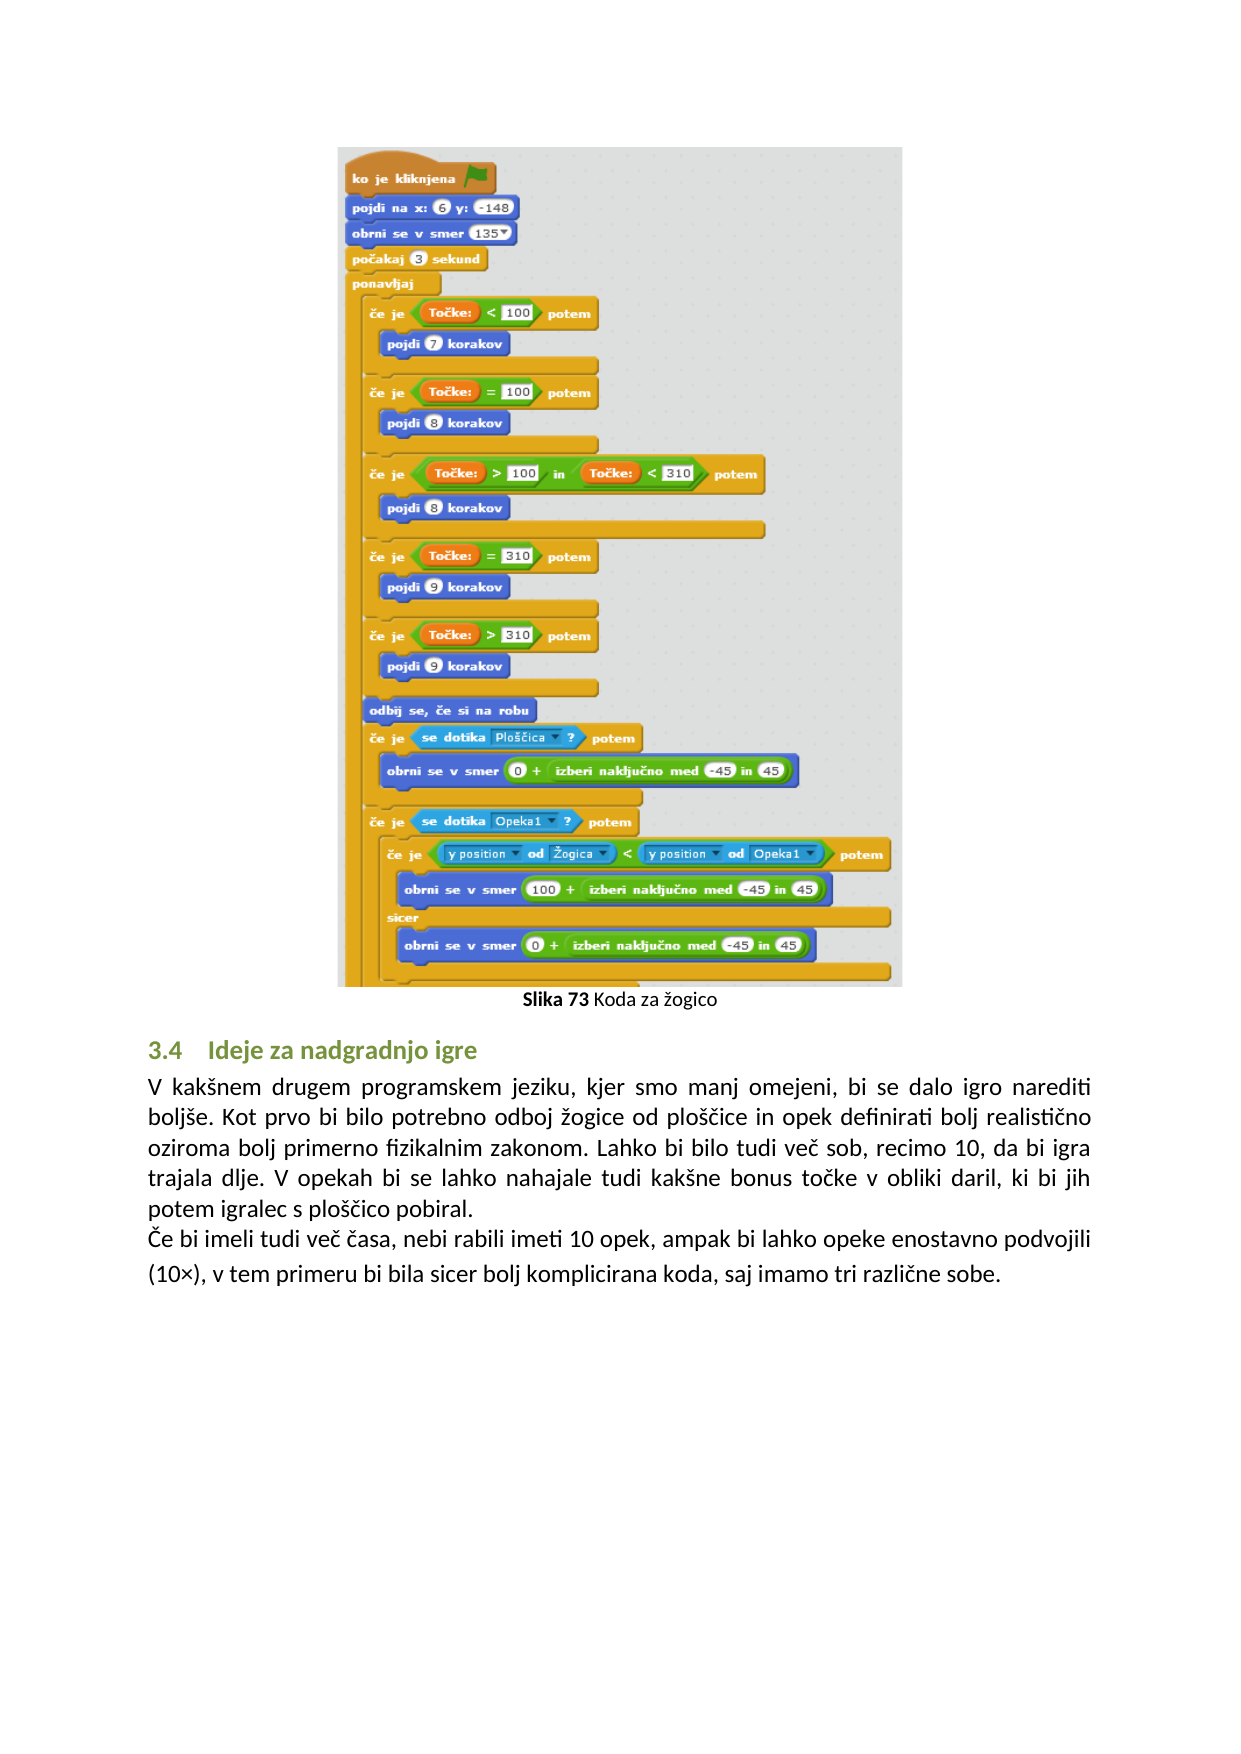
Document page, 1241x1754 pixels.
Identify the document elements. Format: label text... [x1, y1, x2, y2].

picture [337, 147, 903, 987]
text V kakšnem drugem programskem jeziku, kjer smo manj omejeni, bi se dalo igro narediti boljše. Kot prvo bi bilo potrebno odboj žogice od ploščice in opek definirati bolj realistično oziroma bolj primerno fizikalnim zakonom. Lahko bi bilo tudi več sob, recimo 10, da bi igra trajala dlje. V opekah bi se lahko nahajale tudi kakšne bonus točke v obliki daril, ki bi jih potem igralec s ploščico pobiral. [148, 1071, 1093, 1223]
text Slika 7 Koda za žogico [148, 987, 1093, 1012]
text Če bi imeli tudi več časa, nebi rabili imeti 10 opek, ampak bi lahko opeke enostavno podvojili (10×), v tem primeru bi bila sicer bolj komplicirana koda, saj imamo tri različne sobe. [148, 1223, 1093, 1289]
subtitle Ideje za nadgradnjo igre [148, 1033, 1093, 1066]
